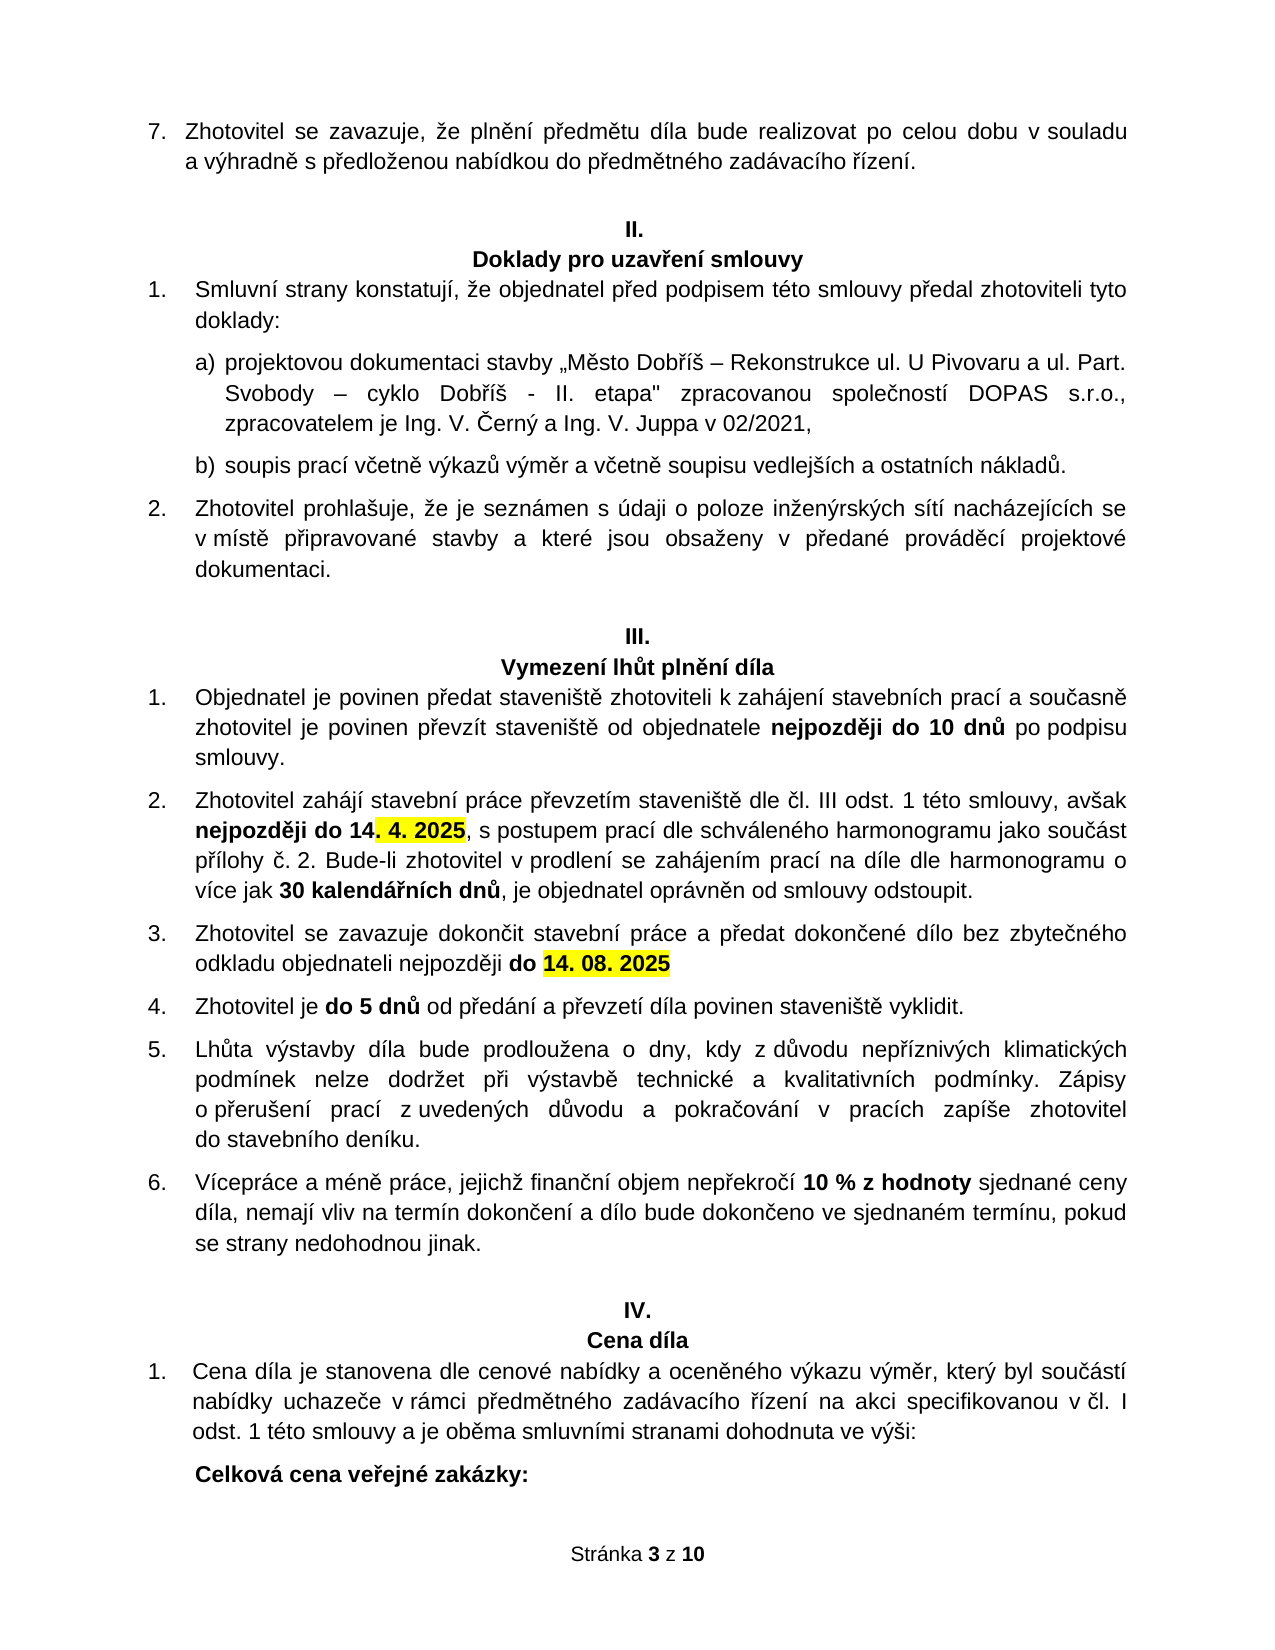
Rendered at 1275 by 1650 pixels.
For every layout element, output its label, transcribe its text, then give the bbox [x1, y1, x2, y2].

list Lhůta výstavby díla bude prodloužena o dny, kdy z důvodu nepříznivých klimatických podmínek nelze dodržet při výstavbě technické a kvalitativních podmínky. Zápisy o přerušení prací z uvedených důvodu a pokračování v pracích zapíše zhotovitel do stavebního deníku. [148, 1036, 1127, 1153]
list Vícepráce a méně práce, jejichž finanční objem nepřekročí 10 % z hodnoty sjednané ceny díla, nemají vliv na termín dokončení a dílo bude dokončeno ve sjednaném termínu, pokud se strany nedohodnou jinak. [148, 1169, 1127, 1256]
text IV. Cena díla [148, 1297, 1127, 1354]
text II. Doklady pro uzavření smlouvy [148, 216, 1127, 273]
list projektovou dokumentaci stavby „Město Dobříš – Rekonstrukce ul. U Pivovaru a ul. Part. Svobody – cyklo Dobříš - II. etapa" zpracovanou společností DOPAS s.r.o., zpracovatelem je Ing. V. Černý a Ing. V. Juppa v 02/2021, [195, 349, 1127, 436]
list Zhotovitel se zavazuje dokončit stavební práce a předat dokončené dílo bez zbytečného odkladu objednateli nejpozději do 14. 08. 2025 [148, 920, 1127, 977]
list Zhotovitel je do 5 dnů od předání a převzetí díla povinen staveniště vyklidit. [148, 993, 1127, 1019]
list Zhotovitel zahájí stavební práce převzetím staveniště dle čl. III odst. 1 této smlouvy, avšak nejpozději do 14. 4. 2025, s postupem prací dle schváleného harmonogramu jako součást přílohy č. 2. Bude-li zhotovitel v prodlení se zahájením prací na díle dle harmonogramu o více jak 30 kalendářních dnů, je objednatel oprávněn od smlouvy odstoupit. [148, 787, 1127, 904]
list soupis prací včetně výkazů výměr a včetně soupisu vedlejších a ostatních nákladů. [195, 452, 1127, 479]
text 2. Zhotovitel prohlašuje, že je seznámen s údaji o poloze inženýrských sítí nacházejících se v místě připravované stavby a které jsou obsaženy v předané prováděcí projektové dokumentaci. [148, 495, 1127, 582]
text Celková cena veřejné zakázky: [195, 1461, 1127, 1487]
list Cena díla je stanovena dle cenové nabídky a oceněného výkazu výměr, který byl součástí nabídky uchazeče v rámci předmětného zadávacího řízení na akci specifikovanou v čl. I odst. 1 této smlouvy a je oběma smluvními stranami dohodnuta ve výši: [148, 1358, 1127, 1444]
list Objednatel je povinen předat staveniště zhotoviteli k zahájení stavebních prací a současně zhotovitel je povinen převzít staveniště od objednatele nejpozději do 10 dnů po podpisu smlouvy. [148, 684, 1127, 771]
list Zhotovitel se zavazuje, že plnění předmětu díla bude realizovat po celou dobu v souladu a výhradně s předloženou nabídkou do předmětného zadávacího řízení. [148, 118, 1127, 175]
text 1. Smluvní strany konstatují, že objednatel před podpisem této smlouvy předal zhotoviteli tyto doklady: [148, 276, 1127, 333]
text III. Vymezení lhůt plnění díla [148, 623, 1127, 680]
